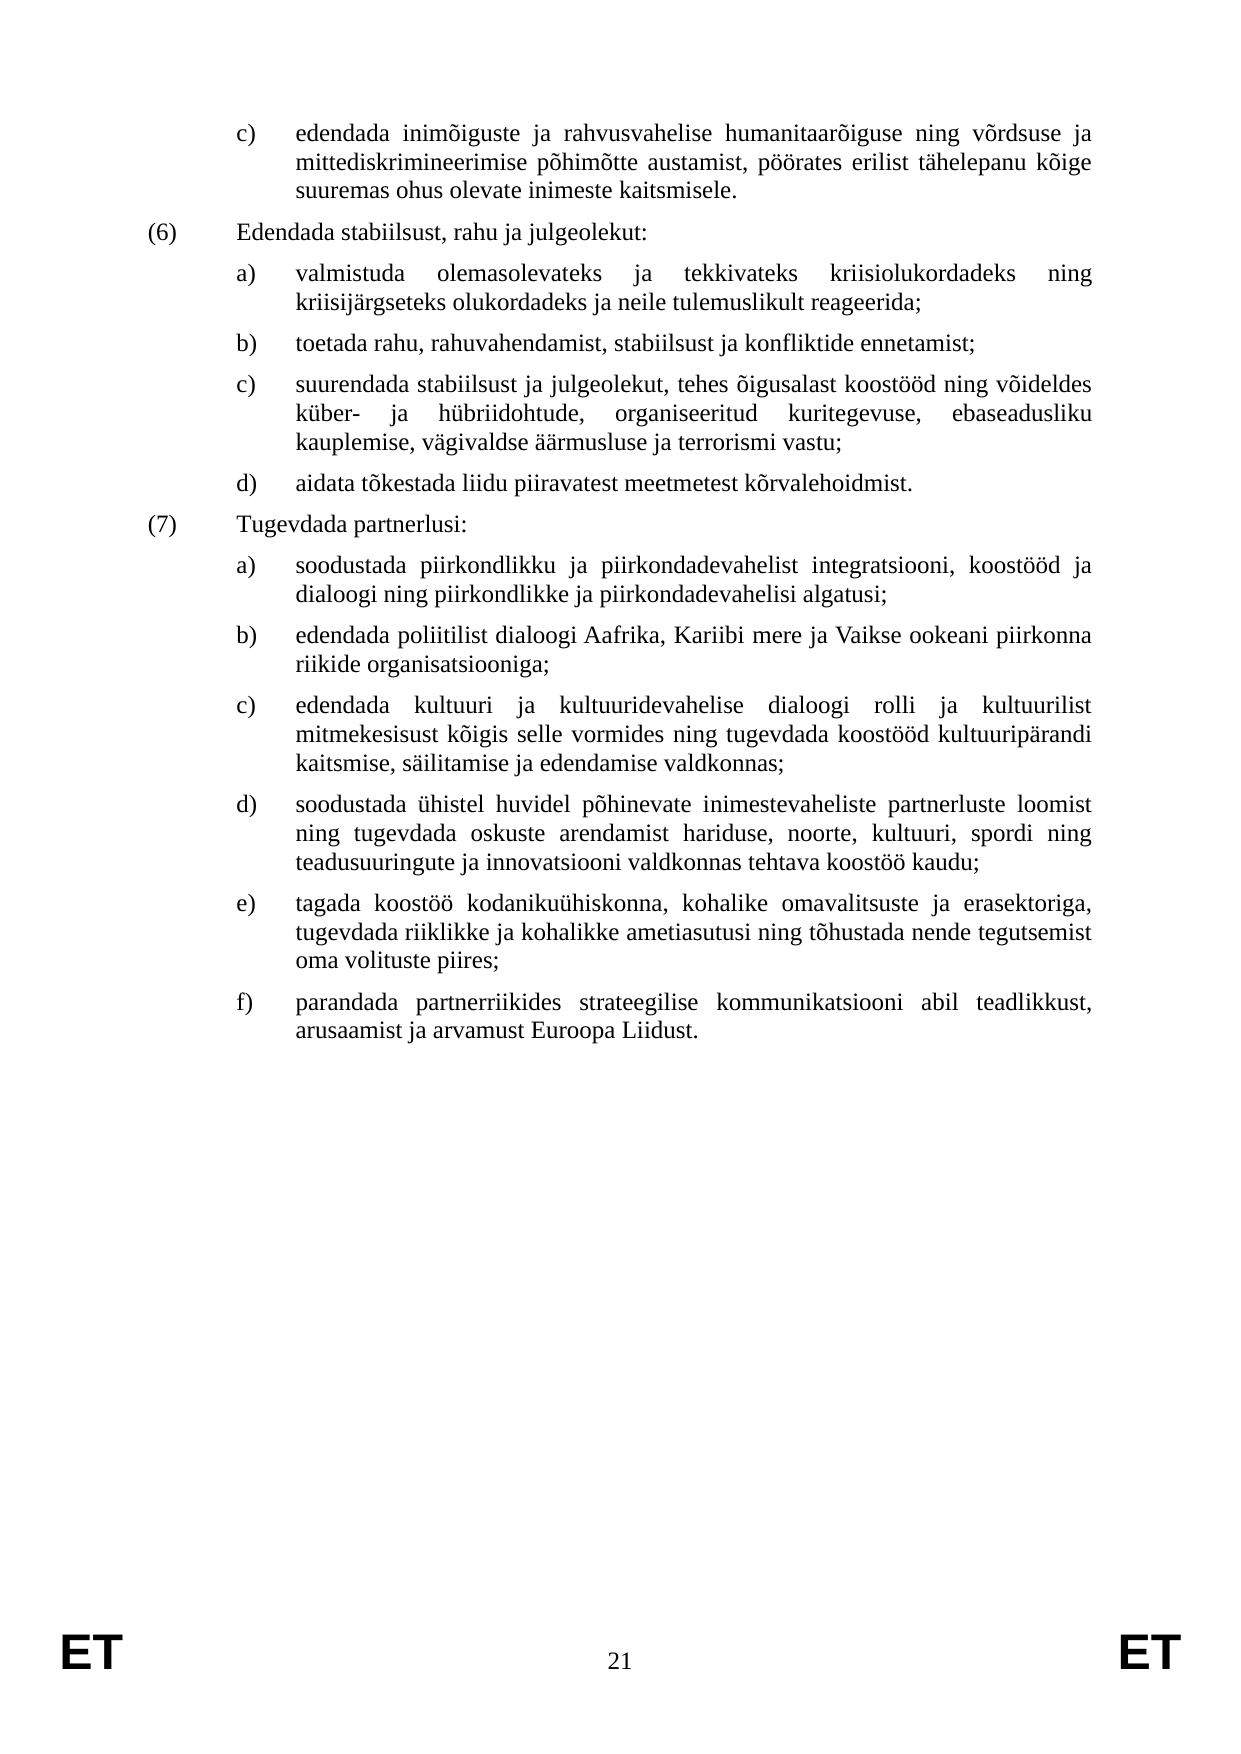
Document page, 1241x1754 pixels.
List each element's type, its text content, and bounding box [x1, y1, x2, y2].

list parandada partnerriikides strateegilise kommunikatsiooni abil teadlikkust, arusaamist ja arvamust Euroopa Liidust. [236, 987, 1093, 1044]
list tagada koostöö kodanikuühiskonna, kohalike omavalitsuste ja erasektoriga, tugevdada riiklikke ja kohalikke ametiasutusi ning tõhustada nende tegutsemist oma volituste piires; [236, 888, 1093, 974]
list edendada kultuuri ja kultuuridevahelise dialoogi rolli ja kultuurilist mitmekesisust kõigis selle vormides ning tugevdada koostööd kultuuripärandi kaitsmise, säilitamise ja edendamise valdkonnas; [236, 691, 1093, 777]
list valmistuda olemasolevateks ja tekkivateks kriisiolukordadeks ning kriisijärgseteks olukordadeks ja neile tulemuslikult reageerida; [236, 258, 1093, 316]
list Tugevdada partnerlusi: [148, 509, 1093, 538]
list edendada inimõiguste ja rahvusvahelise humanitaarõiguse ning võrdsuse ja mittediskrimineerimise põhimõtte austamist, pöörates erilist tähelepanu kõige suuremas ohus olevate inimeste kaitsmisele. [236, 118, 1093, 204]
list toetada rahu, rahuvahendamist, stabiilsust ja konfliktide ennetamist; [236, 328, 1093, 357]
list Edendada stabiilsust, rahu ja julgeolekut: [148, 217, 1093, 246]
list suurendada stabiilsust ja julgeolekut, tehes õigusalast koostööd ning võideldes küber- ja hübriidohtude, organiseeritud kuritegevuse, ebaseadusliku kauplemise, vägivaldse äärmusluse ja terrorismi vastu; [236, 369, 1093, 456]
list soodustada ühistel huvidel põhinevate inimestevaheliste partnerluste loomist ning tugevdada oskuste arendamist hariduse, noorte, kultuuri, spordi ning teadusuuringute ja innovatsiooni valdkonnas tehtava koostöö kaudu; [236, 789, 1093, 876]
list soodustada piirkondlikku ja piirkondadevahelist integratsiooni, koostööd ja dialoogi ning piirkondlikke ja piirkondadevahelisi algatusi; [236, 551, 1093, 608]
list edendada poliitilist dialoogi Aafrika, Kariibi mere ja Vaikse ookeani piirkonna riikide organisatsiooniga; [236, 621, 1093, 678]
list aidata tõkestada liidu piiravatest meetmetest kõrvalehoidmist. [236, 468, 1093, 497]
